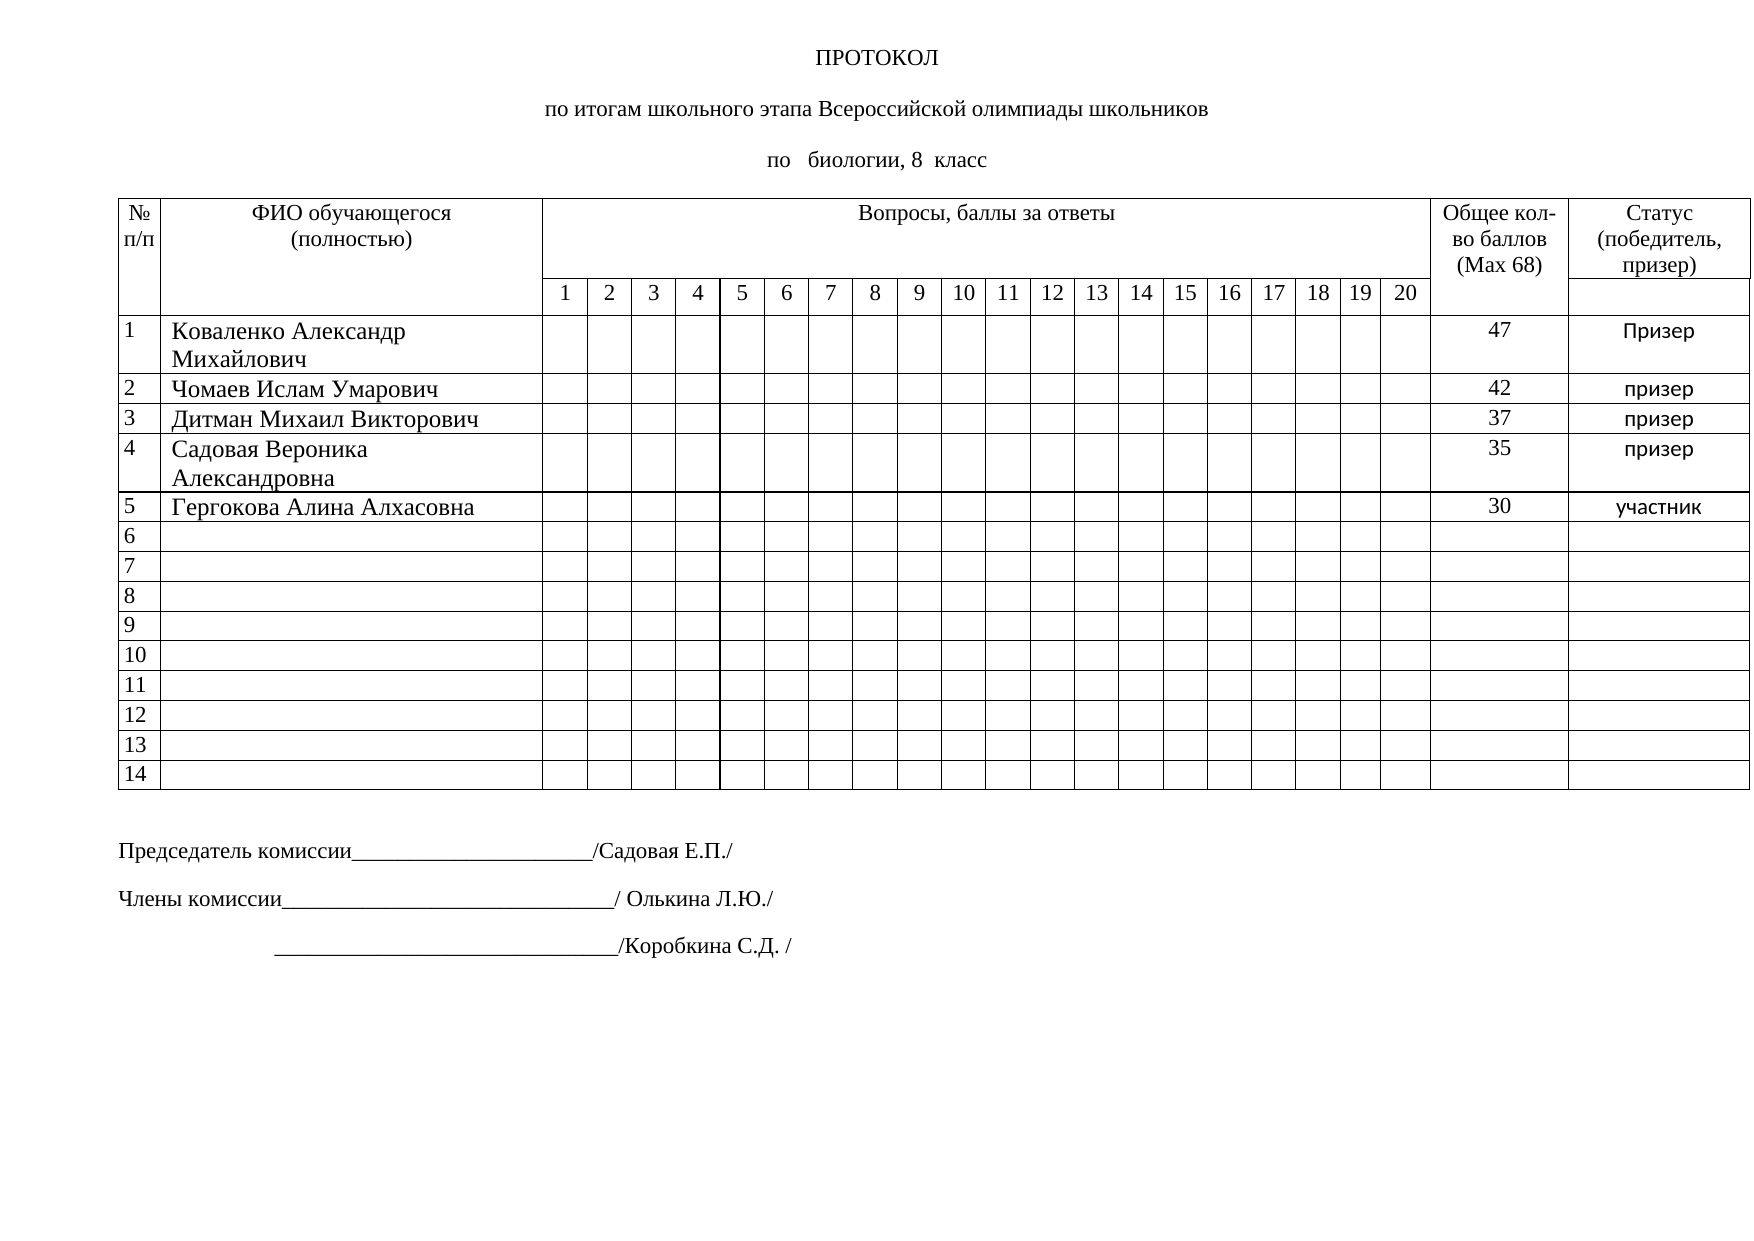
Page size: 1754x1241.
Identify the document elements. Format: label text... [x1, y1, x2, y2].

table_cell 14 [119, 761, 160, 789]
table_cell [1031, 641, 1074, 670]
table_cell [1381, 522, 1430, 551]
table_cell [588, 731, 631, 759]
table_cell 47 [1431, 316, 1568, 373]
table_cell [1569, 279, 1749, 315]
table_cell [1252, 374, 1295, 403]
table_cell [1208, 434, 1251, 491]
table_cell [632, 316, 675, 373]
table_cell [1431, 552, 1568, 581]
table_cell [1208, 701, 1251, 730]
table_cell [1341, 641, 1380, 670]
table_cell 12 [1031, 279, 1074, 315]
table_cell [1569, 522, 1749, 551]
table_cell [721, 582, 764, 611]
table_cell [543, 612, 587, 640]
table_cell [1296, 671, 1340, 700]
table_cell [1119, 731, 1163, 759]
table_cell 9 [119, 612, 160, 640]
table_cell [676, 404, 719, 433]
table_cell [1296, 641, 1340, 670]
table_cell [942, 552, 985, 581]
table_cell [1381, 582, 1430, 611]
table_cell [986, 612, 1030, 640]
table_cell 18 [1296, 279, 1340, 315]
table_cell [543, 552, 587, 581]
table_cell [1252, 761, 1295, 789]
table_cell [1381, 701, 1430, 730]
table_cell [1341, 493, 1380, 521]
table_header Общее кол-во баллов (Max 68) [1431, 199, 1568, 315]
table_cell [1569, 701, 1749, 730]
table_cell [942, 493, 985, 521]
table_cell [765, 671, 808, 700]
table_cell [765, 701, 808, 730]
table_cell [1164, 434, 1207, 491]
table_cell [1296, 761, 1340, 789]
table_cell [1341, 374, 1380, 403]
table_cell [1381, 552, 1430, 581]
table_cell [161, 612, 542, 640]
table_cell [1075, 316, 1118, 373]
table_cell [588, 761, 631, 789]
table_cell [161, 552, 542, 581]
table_cell [543, 493, 587, 521]
table_cell [632, 493, 675, 521]
table_cell [1296, 701, 1340, 730]
table_cell [853, 582, 897, 611]
table_cell [1341, 434, 1380, 491]
table_cell [1164, 641, 1207, 670]
table_cell 7 [119, 552, 160, 581]
table_cell [942, 701, 985, 730]
table_cell [543, 434, 587, 491]
table_cell Садовая Вероника Александровна [161, 434, 542, 491]
table_cell [1569, 582, 1749, 611]
table_cell [676, 316, 719, 373]
table_cell [809, 671, 852, 700]
table_cell [1296, 493, 1340, 521]
table_cell [588, 552, 631, 581]
table_cell [1119, 404, 1163, 433]
table_cell [588, 671, 631, 700]
table_header ФИО обучающегося (полностью) [161, 199, 542, 315]
table_cell [161, 761, 542, 789]
table_cell [1031, 552, 1074, 581]
table_cell [765, 641, 808, 670]
table_cell [1075, 374, 1118, 403]
table_cell [1075, 404, 1118, 433]
table_cell [1431, 671, 1568, 700]
table_cell [1252, 404, 1295, 433]
table_cell [1296, 612, 1340, 640]
table_cell [1208, 582, 1251, 611]
table_cell [765, 316, 808, 373]
table_cell [1075, 612, 1118, 640]
table_cell [1119, 522, 1163, 551]
table_cell [809, 493, 852, 521]
table_cell [898, 316, 941, 373]
table_cell [632, 761, 675, 789]
table_cell [1208, 374, 1251, 403]
table_cell 1 [119, 316, 160, 373]
table_cell [1381, 731, 1430, 759]
table_cell [632, 522, 675, 551]
table_cell [1341, 731, 1380, 759]
table_cell [721, 761, 764, 789]
table_cell [1164, 612, 1207, 640]
text ______________________________/Коробкина С.Д. / [118, 932, 1636, 958]
table_cell [588, 493, 631, 521]
table_cell [765, 434, 808, 491]
table_cell [588, 434, 631, 491]
table_cell 12 [119, 701, 160, 730]
table_cell 10 [119, 641, 160, 670]
table_cell [1296, 404, 1340, 433]
table_cell [1381, 612, 1430, 640]
table_cell [809, 641, 852, 670]
table_cell 4 [119, 434, 160, 491]
table_cell [1119, 374, 1163, 403]
table_cell [1252, 493, 1295, 521]
table_cell [809, 731, 852, 759]
table_cell [986, 434, 1030, 491]
table_cell [161, 671, 542, 700]
table_cell [1119, 612, 1163, 640]
table_cell [1075, 434, 1118, 491]
table_cell 10 [942, 279, 985, 315]
table_cell [898, 701, 941, 730]
table_cell [1252, 522, 1295, 551]
table_cell [1341, 404, 1380, 433]
table_cell [1381, 761, 1430, 789]
table_cell [1031, 316, 1074, 373]
table_header Вопросы, баллы за ответы [543, 199, 1430, 278]
table_cell [543, 701, 587, 730]
table_cell [809, 612, 852, 640]
table_cell 3 [632, 279, 675, 315]
table_cell [765, 374, 808, 403]
table_cell [809, 582, 852, 611]
table_cell [1296, 522, 1340, 551]
table_cell [1031, 701, 1074, 730]
table_cell [1075, 582, 1118, 611]
table_cell [853, 374, 897, 403]
table_cell [1031, 582, 1074, 611]
table_cell [1252, 434, 1295, 491]
table_cell 5 [721, 279, 764, 315]
table_cell [898, 671, 941, 700]
table_cell 17 [1252, 279, 1295, 315]
table_cell [588, 404, 631, 433]
table_cell [721, 522, 764, 551]
table_cell 11 [986, 279, 1030, 315]
table_cell 13 [119, 731, 160, 759]
table_cell [1341, 552, 1380, 581]
table_cell Чомаев Ислам Умарович [161, 374, 542, 403]
table_cell [632, 701, 675, 730]
table_cell [1164, 701, 1207, 730]
table_cell [1431, 612, 1568, 640]
table_cell [721, 552, 764, 581]
table_cell [632, 552, 675, 581]
table_cell [1381, 316, 1430, 373]
table_cell [942, 404, 985, 433]
table_cell [898, 582, 941, 611]
table_cell [632, 612, 675, 640]
table_cell 37 [1431, 404, 1568, 433]
table_cell [588, 374, 631, 403]
table_cell [1208, 493, 1251, 521]
table_cell [853, 671, 897, 700]
table_cell [809, 552, 852, 581]
table_cell 6 [119, 522, 160, 551]
table_cell [1569, 552, 1749, 581]
table_cell [898, 374, 941, 403]
table_cell [1208, 761, 1251, 789]
table_cell [1119, 641, 1163, 670]
table_cell [632, 582, 675, 611]
table_cell [1119, 493, 1163, 521]
table_cell [1296, 374, 1340, 403]
table_cell [676, 552, 719, 581]
table_cell [1252, 316, 1295, 373]
table_cell [853, 316, 897, 373]
table_cell [1296, 316, 1340, 373]
table_cell [1031, 522, 1074, 551]
table_cell [1164, 374, 1207, 403]
table_cell [1164, 761, 1207, 789]
table_cell [721, 374, 764, 403]
table_cell [632, 641, 675, 670]
table_cell [543, 731, 587, 759]
table_cell [986, 493, 1030, 521]
table_cell [721, 641, 764, 670]
table_cell [765, 731, 808, 759]
table_cell [676, 761, 719, 789]
table_cell [1569, 671, 1749, 700]
table_cell [1296, 582, 1340, 611]
table_cell [1119, 761, 1163, 789]
table_cell [543, 404, 587, 433]
table_cell [543, 641, 587, 670]
table_cell [853, 731, 897, 759]
table_cell [543, 522, 587, 551]
text по биологии, 8 класс [118, 146, 1636, 173]
table_cell [765, 552, 808, 581]
table_cell [1381, 641, 1430, 670]
table_cell 2 [119, 374, 160, 403]
table_cell [543, 671, 587, 700]
table_cell [942, 316, 985, 373]
table_cell [1341, 761, 1380, 789]
text Члены комиссии_____________________________/ Олькина Л.Ю./ [118, 885, 1636, 911]
table_cell [1341, 522, 1380, 551]
table_cell [986, 701, 1030, 730]
table_cell 42 [1431, 374, 1568, 403]
table_cell [1164, 582, 1207, 611]
table_cell [898, 522, 941, 551]
table_cell [898, 552, 941, 581]
text по итогам школьного этапа Всероссийской олимпиады школьников [118, 95, 1636, 122]
table_cell [721, 493, 764, 521]
table_cell [1119, 434, 1163, 491]
table_cell [853, 552, 897, 581]
table_cell [588, 522, 631, 551]
table_cell [721, 731, 764, 759]
table_cell [1381, 493, 1430, 521]
table_cell призер [1569, 404, 1749, 433]
table_cell Коваленко Александр Михайлович [161, 316, 542, 373]
table_cell [676, 641, 719, 670]
table_cell [809, 374, 852, 403]
table_cell [676, 374, 719, 403]
table_cell [543, 761, 587, 789]
table_cell [1164, 404, 1207, 433]
table_cell [1075, 731, 1118, 759]
table_cell [1341, 612, 1380, 640]
table_cell 20 [1381, 279, 1430, 315]
table_cell [986, 316, 1030, 373]
table_cell [1252, 612, 1295, 640]
table_cell [588, 582, 631, 611]
table_cell [809, 701, 852, 730]
table_cell [1119, 552, 1163, 581]
table_cell [898, 761, 941, 789]
table_cell [765, 522, 808, 551]
text Председатель комиссии_____________________/Садовая Е.П./ [118, 837, 1636, 864]
table_cell [853, 612, 897, 640]
table_cell [853, 641, 897, 670]
table_cell [1208, 404, 1251, 433]
table_cell [1075, 671, 1118, 700]
table_cell [1119, 582, 1163, 611]
table_cell [1252, 701, 1295, 730]
table_cell [898, 641, 941, 670]
table_cell [809, 404, 852, 433]
table_header № п/п [119, 199, 160, 315]
table_cell [986, 404, 1030, 433]
table_cell [765, 761, 808, 789]
table_cell [1208, 731, 1251, 759]
table_cell [1341, 316, 1380, 373]
table_cell 3 [119, 404, 160, 433]
table_cell [1031, 374, 1074, 403]
table_cell [986, 641, 1030, 670]
table_cell [1208, 552, 1251, 581]
table_cell [721, 404, 764, 433]
table_cell [588, 641, 631, 670]
table_cell [1252, 641, 1295, 670]
table_cell [1208, 316, 1251, 373]
table_cell [986, 671, 1030, 700]
table_cell [898, 404, 941, 433]
table_cell [161, 641, 542, 670]
table_cell [1296, 552, 1340, 581]
table_cell [676, 671, 719, 700]
table_cell [1381, 671, 1430, 700]
table_cell [543, 582, 587, 611]
table_cell [1075, 493, 1118, 521]
table_cell [986, 582, 1030, 611]
table_cell [676, 493, 719, 521]
table_cell [1075, 761, 1118, 789]
table_cell Гергокова Алина Алхасовна [161, 493, 542, 521]
table_cell [1381, 404, 1430, 433]
table_cell 35 [1431, 434, 1568, 491]
table_cell 11 [119, 671, 160, 700]
table_cell [853, 522, 897, 551]
table_cell [898, 612, 941, 640]
table_cell [986, 761, 1030, 789]
table_cell [1381, 434, 1430, 491]
table_cell [765, 493, 808, 521]
table_cell [632, 434, 675, 491]
table_cell [942, 761, 985, 789]
table_cell [1031, 671, 1074, 700]
table_cell 8 [119, 582, 160, 611]
table_cell призер [1569, 374, 1749, 403]
table_cell [1341, 582, 1380, 611]
table_cell [1208, 671, 1251, 700]
table_cell [588, 701, 631, 730]
table_cell [1164, 552, 1207, 581]
table_cell [1431, 731, 1568, 759]
table_cell [986, 552, 1030, 581]
table_cell [853, 493, 897, 521]
table_cell [1164, 316, 1207, 373]
table_cell Дитман Михаил Викторович [161, 404, 542, 433]
table_cell [809, 522, 852, 551]
table_cell [1119, 671, 1163, 700]
table_cell [765, 612, 808, 640]
table_cell [1296, 731, 1340, 759]
table_cell [1341, 671, 1380, 700]
table_cell [1569, 731, 1749, 759]
table_cell [986, 374, 1030, 403]
table_cell [1075, 552, 1118, 581]
table_cell [1119, 701, 1163, 730]
table_cell 5 [119, 493, 160, 521]
table_cell 8 [853, 279, 897, 315]
table_cell [1208, 522, 1251, 551]
table_cell [632, 671, 675, 700]
table_cell [161, 582, 542, 611]
table_cell [1075, 641, 1118, 670]
table_cell Призер [1569, 316, 1749, 373]
table_cell [588, 316, 631, 373]
table_cell 19 [1341, 279, 1380, 315]
table_cell [1031, 434, 1074, 491]
text ПРОТОКОЛ [118, 44, 1636, 71]
table_cell [853, 404, 897, 433]
table_cell 7 [809, 279, 852, 315]
table_cell призер [1569, 434, 1749, 491]
table_cell [1381, 374, 1430, 403]
table_cell [942, 612, 985, 640]
table_cell [1031, 761, 1074, 789]
table_cell [1031, 493, 1074, 521]
table_cell [986, 522, 1030, 551]
table_cell [676, 582, 719, 611]
table_cell 1 [543, 279, 587, 315]
table_cell [1252, 552, 1295, 581]
table_cell [1031, 731, 1074, 759]
table_cell [161, 701, 542, 730]
table_cell [942, 374, 985, 403]
table_cell [676, 434, 719, 491]
table_cell [1431, 582, 1568, 611]
table_cell [765, 404, 808, 433]
table_cell [632, 404, 675, 433]
table_cell [543, 316, 587, 373]
table_cell [161, 522, 542, 551]
table_cell 4 [676, 279, 719, 315]
table_cell [809, 316, 852, 373]
table_cell [1252, 582, 1295, 611]
table_cell [1164, 522, 1207, 551]
table_cell [1431, 761, 1568, 789]
table_cell [942, 641, 985, 670]
table_cell 2 [588, 279, 631, 315]
table_header Статус (победитель, призер) [1569, 199, 1750, 278]
table_cell [543, 374, 587, 403]
table_cell [942, 434, 985, 491]
table_cell [676, 701, 719, 730]
table_cell [1031, 404, 1074, 433]
table_cell [1569, 641, 1749, 670]
table_cell [721, 701, 764, 730]
table_cell [765, 582, 808, 611]
table_cell [161, 731, 542, 759]
table_cell [721, 316, 764, 373]
table_cell 15 [1164, 279, 1207, 315]
table_cell [986, 731, 1030, 759]
table_cell [1431, 522, 1568, 551]
table_cell [1431, 641, 1568, 670]
table_cell [853, 434, 897, 491]
table_cell [1208, 612, 1251, 640]
table_cell [721, 434, 764, 491]
table_cell [632, 731, 675, 759]
table_cell участник [1569, 493, 1749, 521]
table_cell [1208, 641, 1251, 670]
table_cell [809, 761, 852, 789]
table_cell 9 [898, 279, 941, 315]
table_cell [588, 612, 631, 640]
table_cell [1569, 761, 1749, 789]
table_cell [1341, 701, 1380, 730]
table_cell [942, 522, 985, 551]
table_cell [1075, 522, 1118, 551]
table_cell [721, 612, 764, 640]
table_cell [898, 731, 941, 759]
table_cell [676, 731, 719, 759]
table_cell 16 [1208, 279, 1251, 315]
table_cell [809, 434, 852, 491]
table_cell [1252, 731, 1295, 759]
table_cell [1252, 671, 1295, 700]
table_cell [1119, 316, 1163, 373]
table_cell [853, 761, 897, 789]
table_cell 30 [1431, 493, 1568, 521]
table_cell [898, 493, 941, 521]
table_cell [1296, 434, 1340, 491]
table_cell [1569, 612, 1749, 640]
table_cell [1031, 612, 1074, 640]
table_cell [942, 731, 985, 759]
table_cell 6 [765, 279, 808, 315]
table_cell [721, 671, 764, 700]
table_cell [1431, 701, 1568, 730]
table_cell [676, 612, 719, 640]
table_cell [853, 701, 897, 730]
table_cell [1164, 493, 1207, 521]
table_cell [1164, 671, 1207, 700]
table_cell 13 [1075, 279, 1118, 315]
table_cell [1164, 731, 1207, 759]
table_cell [1075, 701, 1118, 730]
table_cell [632, 374, 675, 403]
table_cell 14 [1119, 279, 1163, 315]
table_cell [676, 522, 719, 551]
table_cell [898, 434, 941, 491]
table_cell [942, 582, 985, 611]
table_cell [942, 671, 985, 700]
